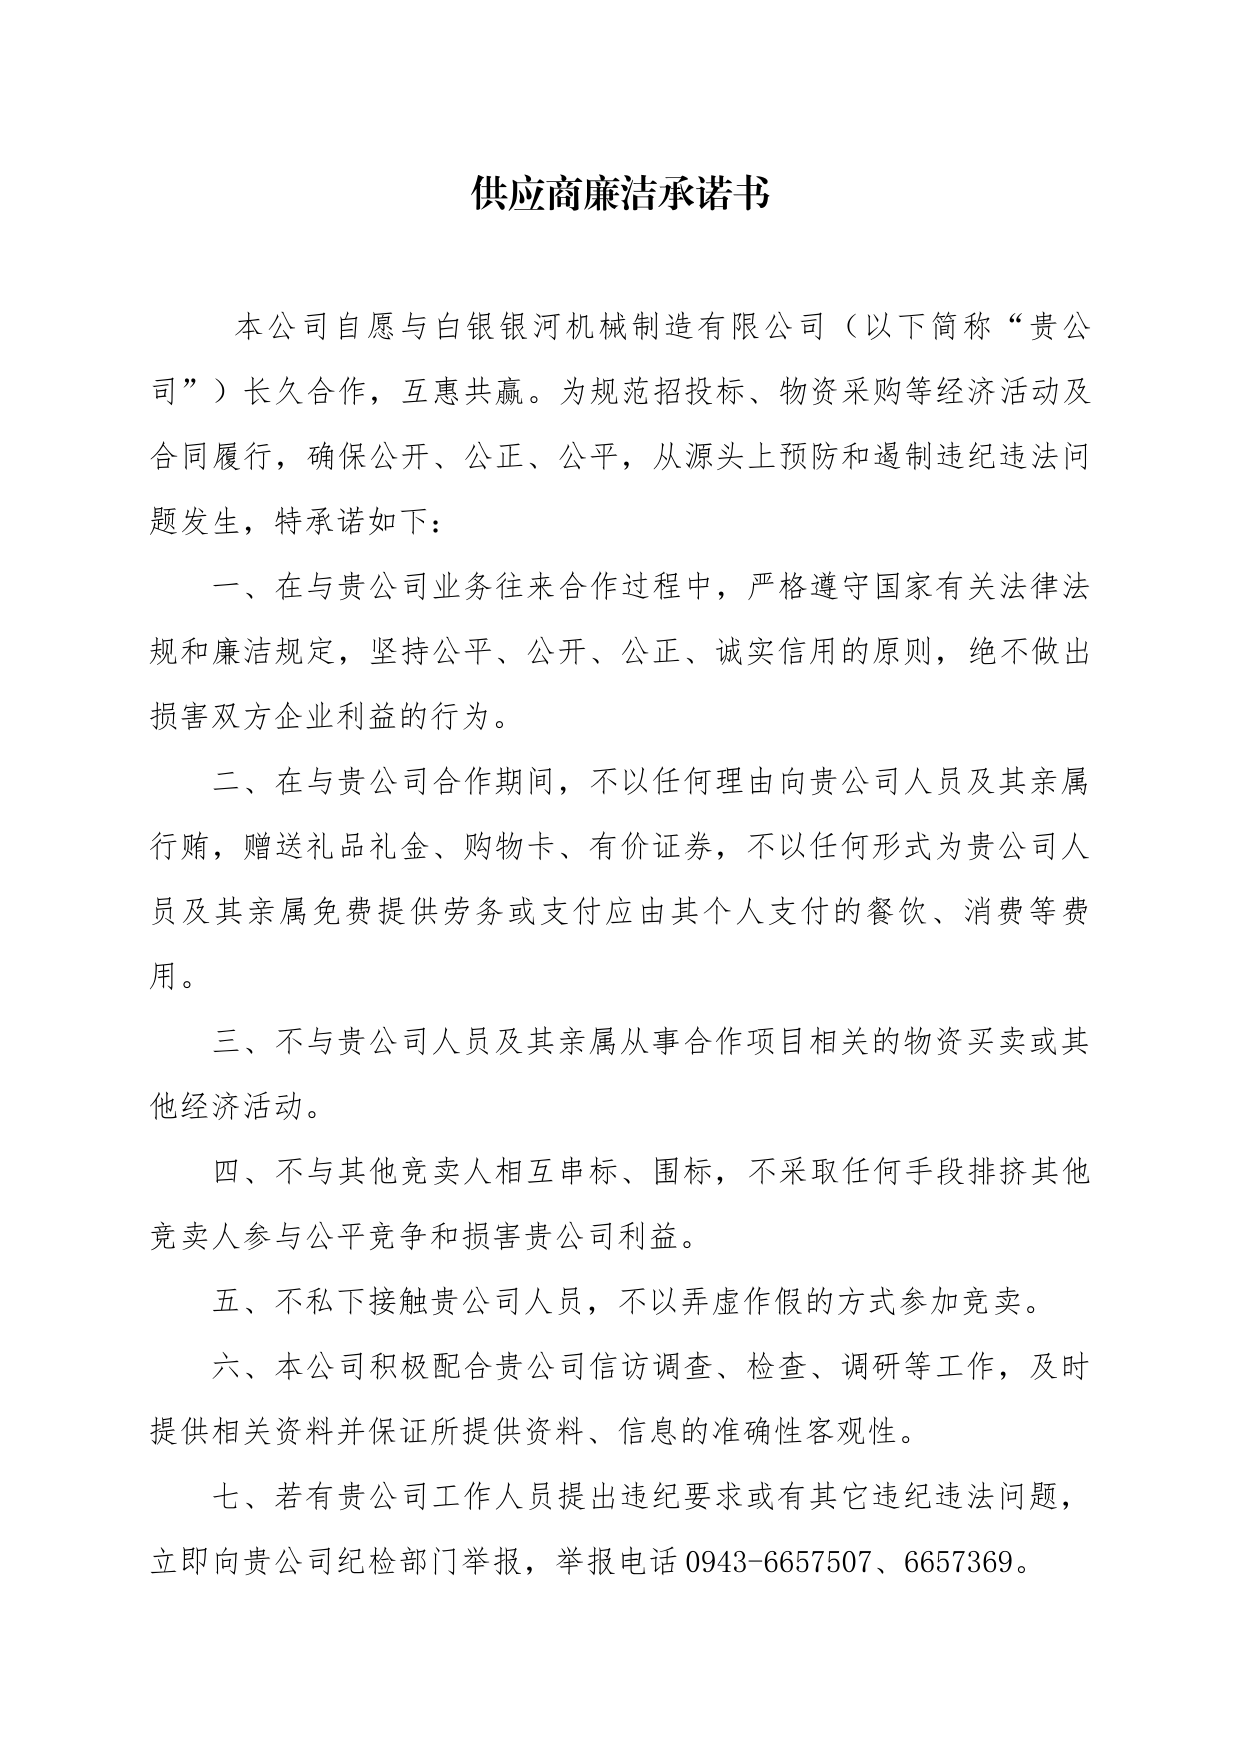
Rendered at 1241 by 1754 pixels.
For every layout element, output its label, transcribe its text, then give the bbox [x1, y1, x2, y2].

text 七、若有贵公司工作人员提出违纪要求或有其它违纪违法问题，立即向贵公司纪检部门举报，举报电话0943-6657507、6657369。 [148, 1462, 1093, 1592]
text 五、不私下接触贵公司人员，不以弄虚作假的方式参加竞卖。 [148, 1267, 1093, 1332]
text 六、本公司积极配合贵公司信访调查、检查、调研等工作，及时提供相关资料并保证所提供资料、信息的准确性客观性。 [148, 1332, 1093, 1462]
text 一、在与贵公司业务往来合作过程中，严格遵守国家有关法律法规和廉洁规定，坚持公平、公开、公正、诚实信用的原则，绝不做出损害双方企业利益的行为。 [148, 552, 1093, 747]
text 二、在与贵公司合作期间，不以任何理由向贵公司人员及其亲属行贿，赠送礼品礼金、购物卡、有价证券，不以任何形式为贵公司人员及其亲属免费提供劳务或支付应由其个人支付的餐饮、消费等费用。 [148, 747, 1093, 1007]
text 三、不与贵公司人员及其亲属从事合作项目相关的物资买卖或其他经济活动。 [148, 1007, 1093, 1137]
text 供应商廉洁承诺书 [148, 162, 1093, 227]
text 本公司自愿与白银银河机械制造有限公司（以下简称“贵公司”）长久合作，互惠共赢。为规范招投标、物资采购等经济活动及合同履行，确保公开、公正、公平，从源头上预防和遏制违纪违法问题发生，特承诺如下： [148, 292, 1093, 552]
text 四、不与其他竞卖人相互串标、围标，不采取任何手段排挤其他竞卖人参与公平竞争和损害贵公司利益。 [148, 1137, 1093, 1267]
